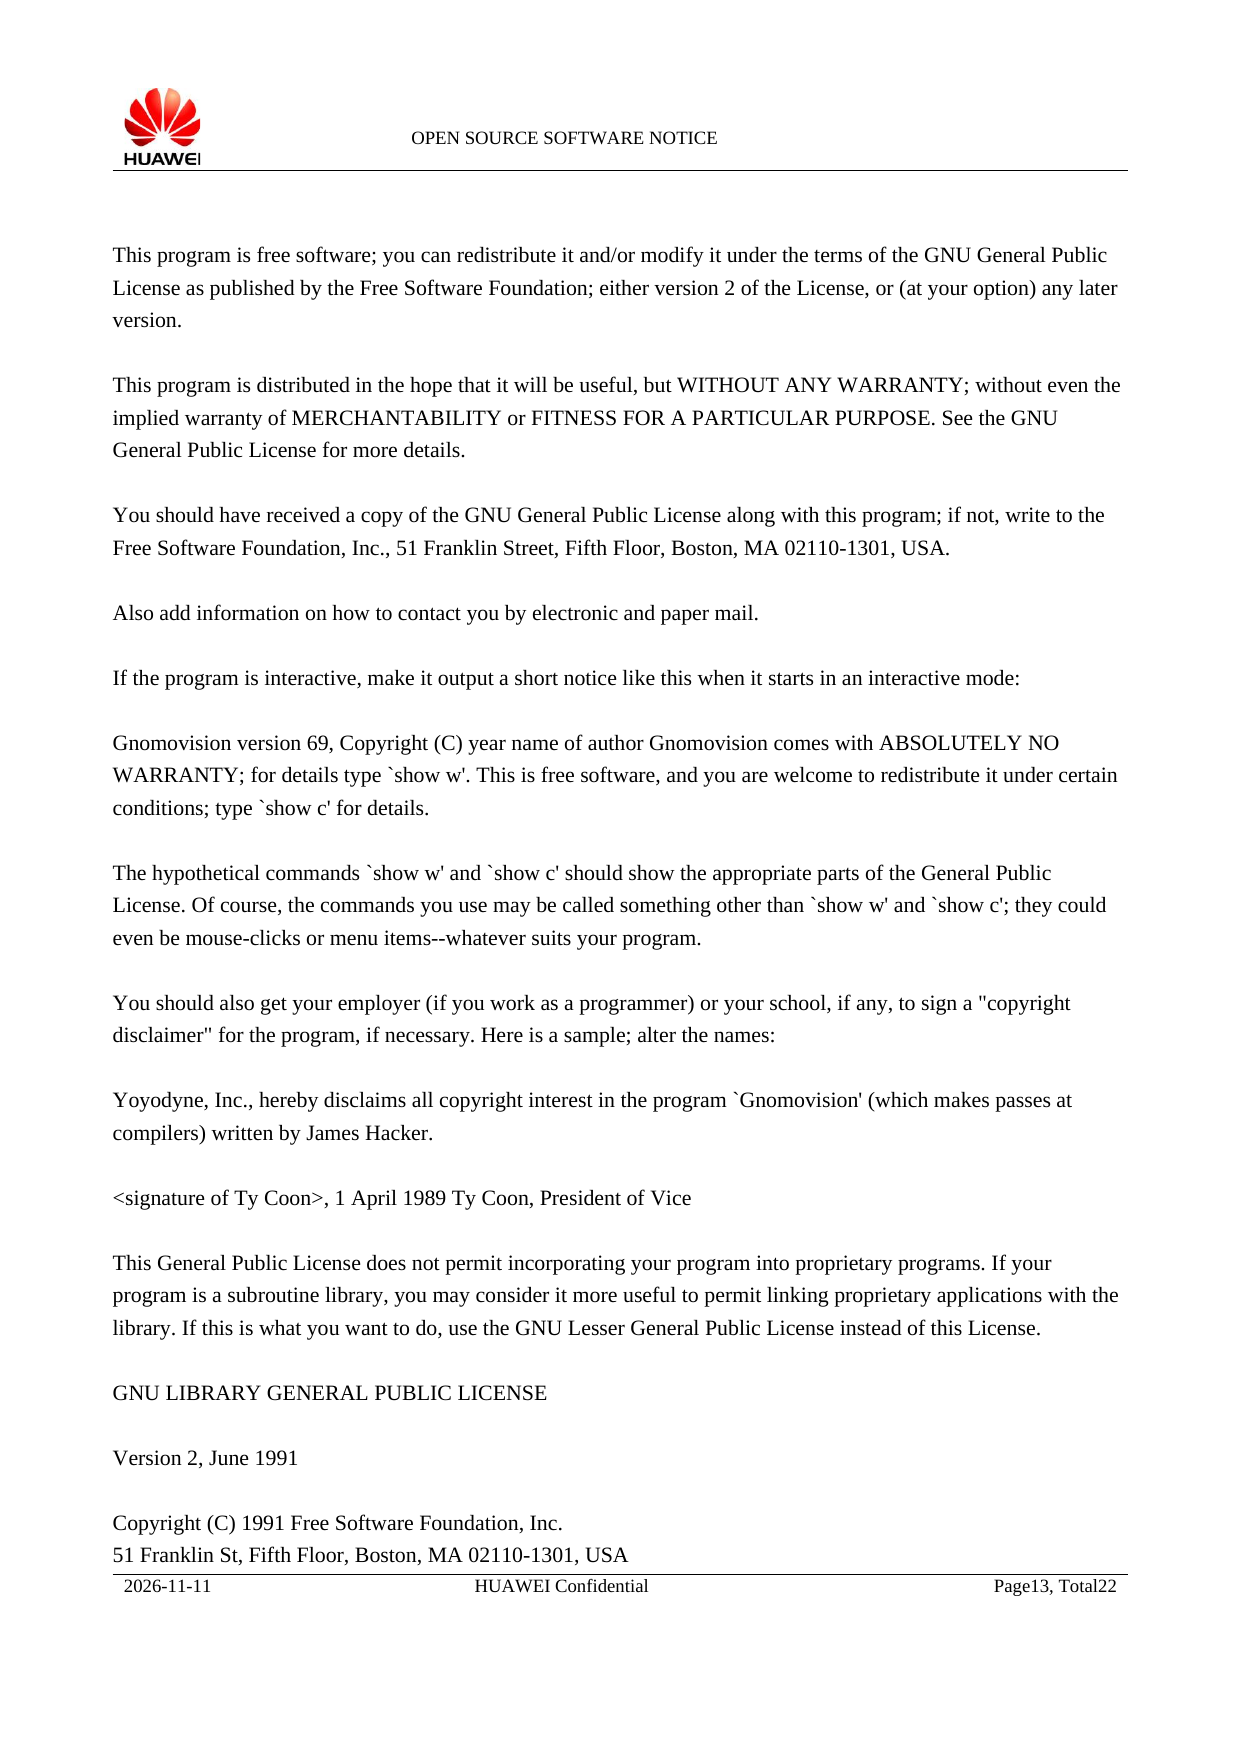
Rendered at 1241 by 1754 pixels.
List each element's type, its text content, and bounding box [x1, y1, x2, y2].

picture [124, 88, 201, 165]
